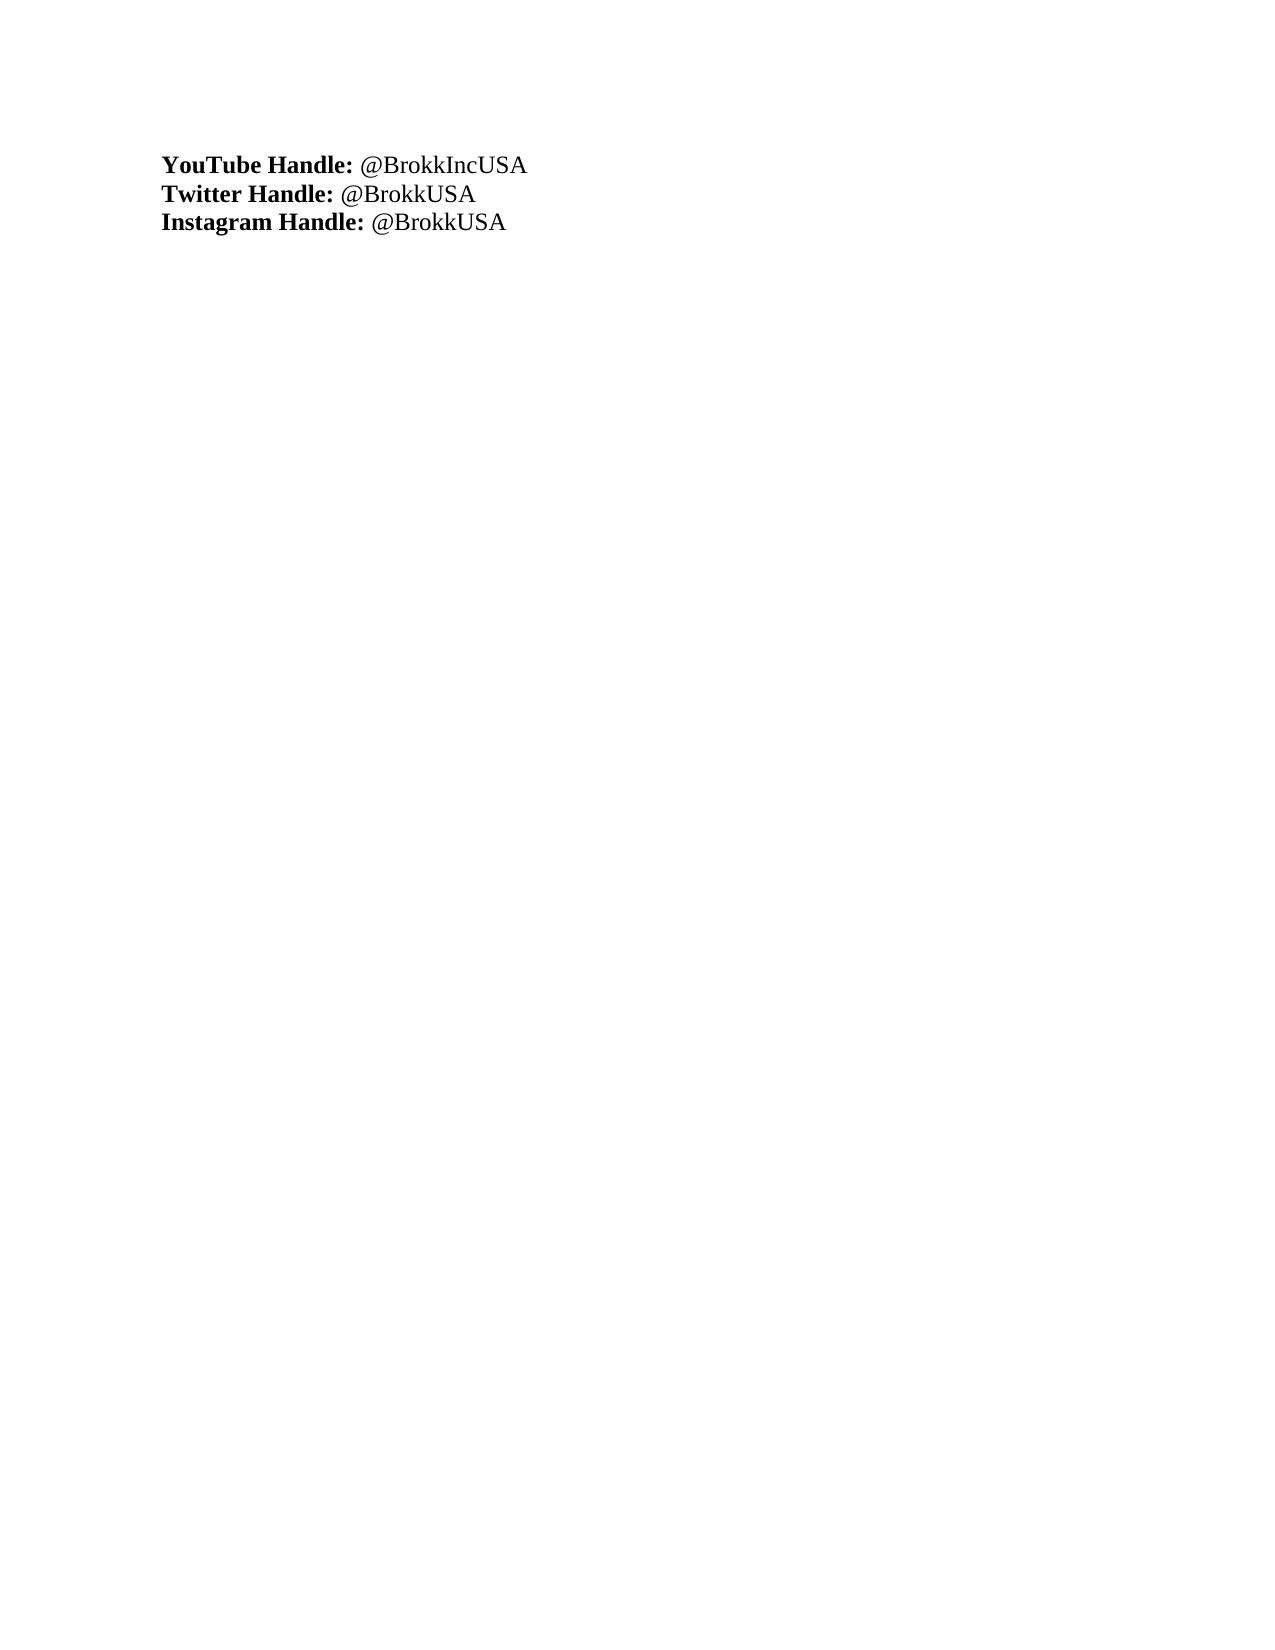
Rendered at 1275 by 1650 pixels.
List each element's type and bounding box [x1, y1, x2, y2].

table_header [150, 150, 1174, 263]
